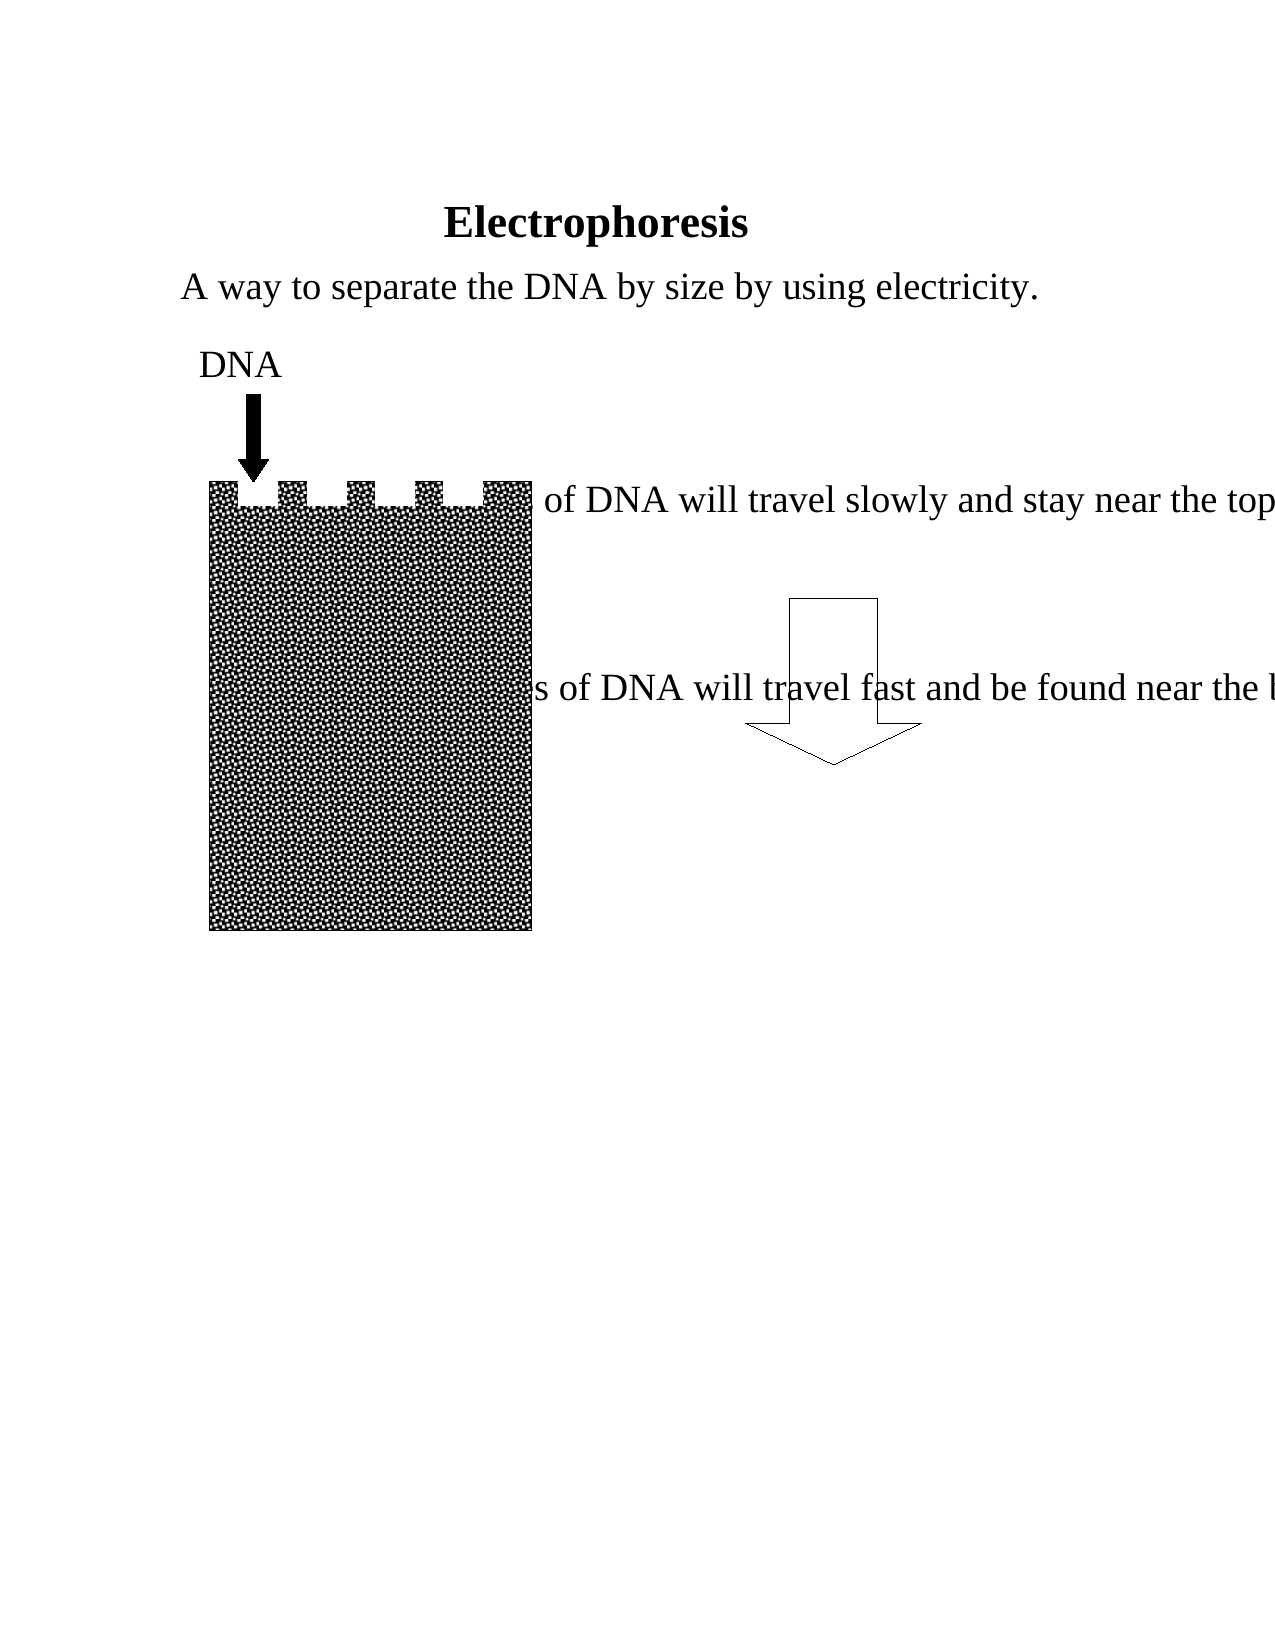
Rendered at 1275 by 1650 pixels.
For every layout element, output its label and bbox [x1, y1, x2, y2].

picture [210, 482, 531, 930]
